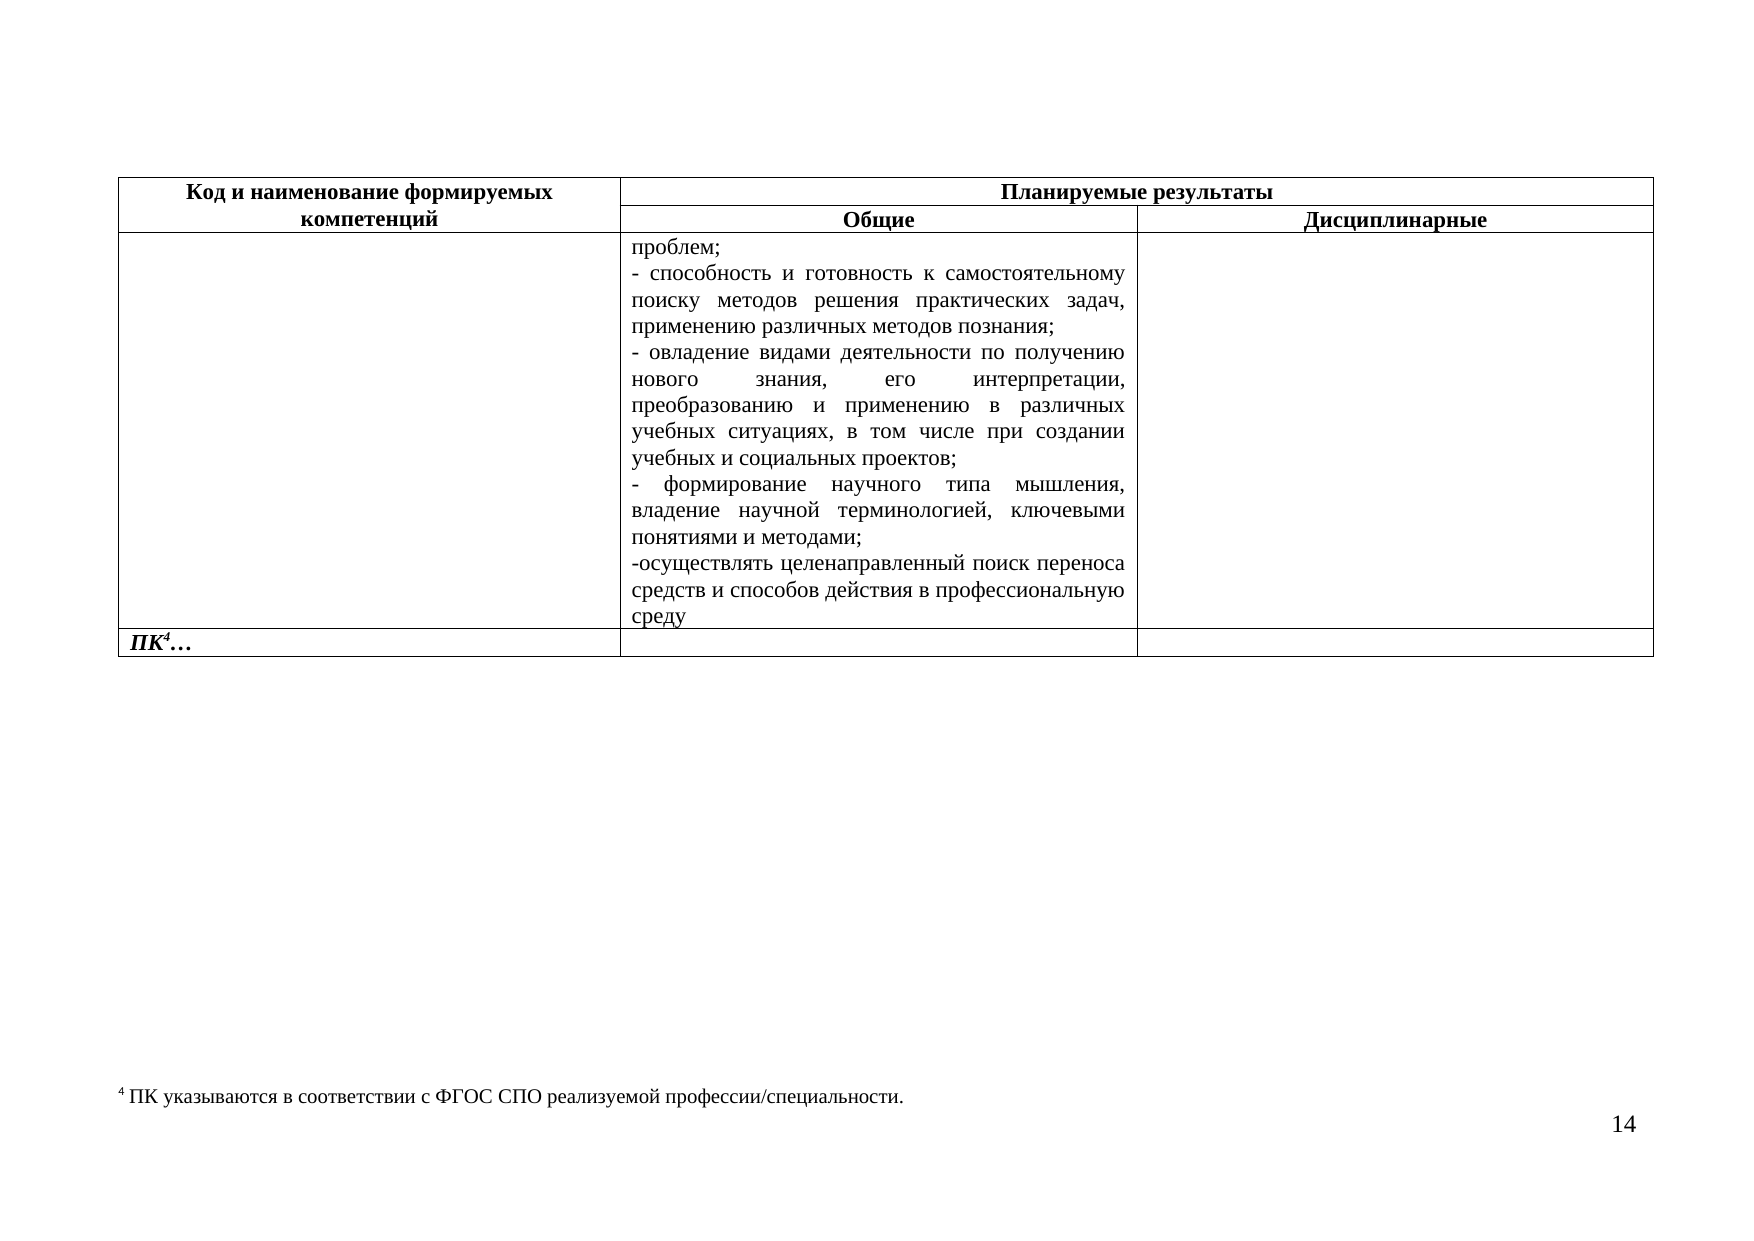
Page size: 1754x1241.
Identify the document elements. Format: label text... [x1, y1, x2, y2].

table_cell [621, 629, 1137, 656]
table_header Планируемые результаты [621, 178, 1653, 204]
table_cell [1138, 629, 1653, 656]
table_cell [1138, 233, 1653, 628]
table_cell ПК… [119, 629, 620, 656]
table_cell Общие [621, 206, 1137, 232]
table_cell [621, 233, 1137, 628]
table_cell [119, 233, 620, 628]
table_header Код и наименование формируемых компетенций [119, 178, 620, 232]
table_cell Дисциплинарные [1138, 206, 1653, 232]
